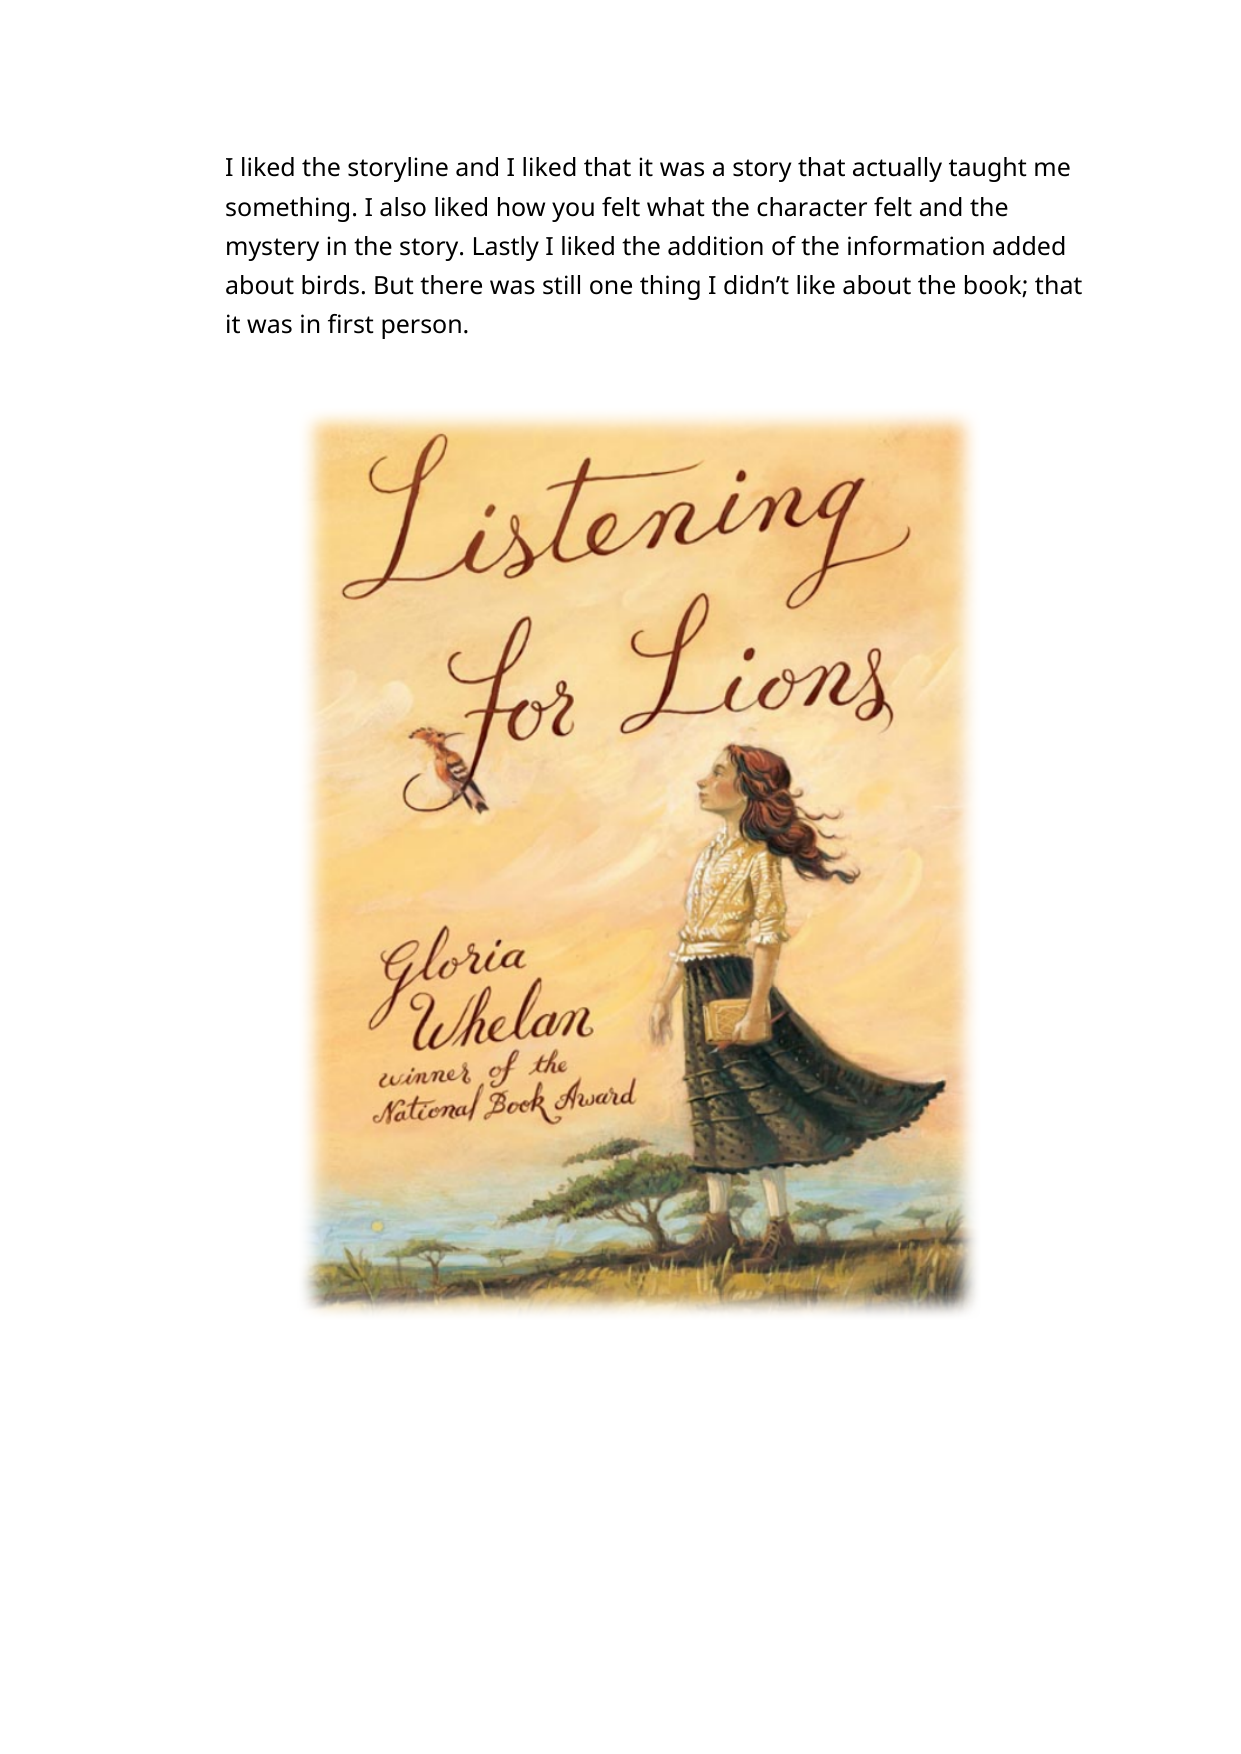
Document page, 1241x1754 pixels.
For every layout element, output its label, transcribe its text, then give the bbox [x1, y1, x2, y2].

picture [326, 435, 952, 1292]
text I liked the storyline and I liked that it was a story that actually taught me something. I also liked how you felt what the character felt and the mystery in the story. Lastly I liked the addition of the information added about birds. But there was still one thing I didn’t like about the book; that it was in first person. [225, 150, 1090, 341]
